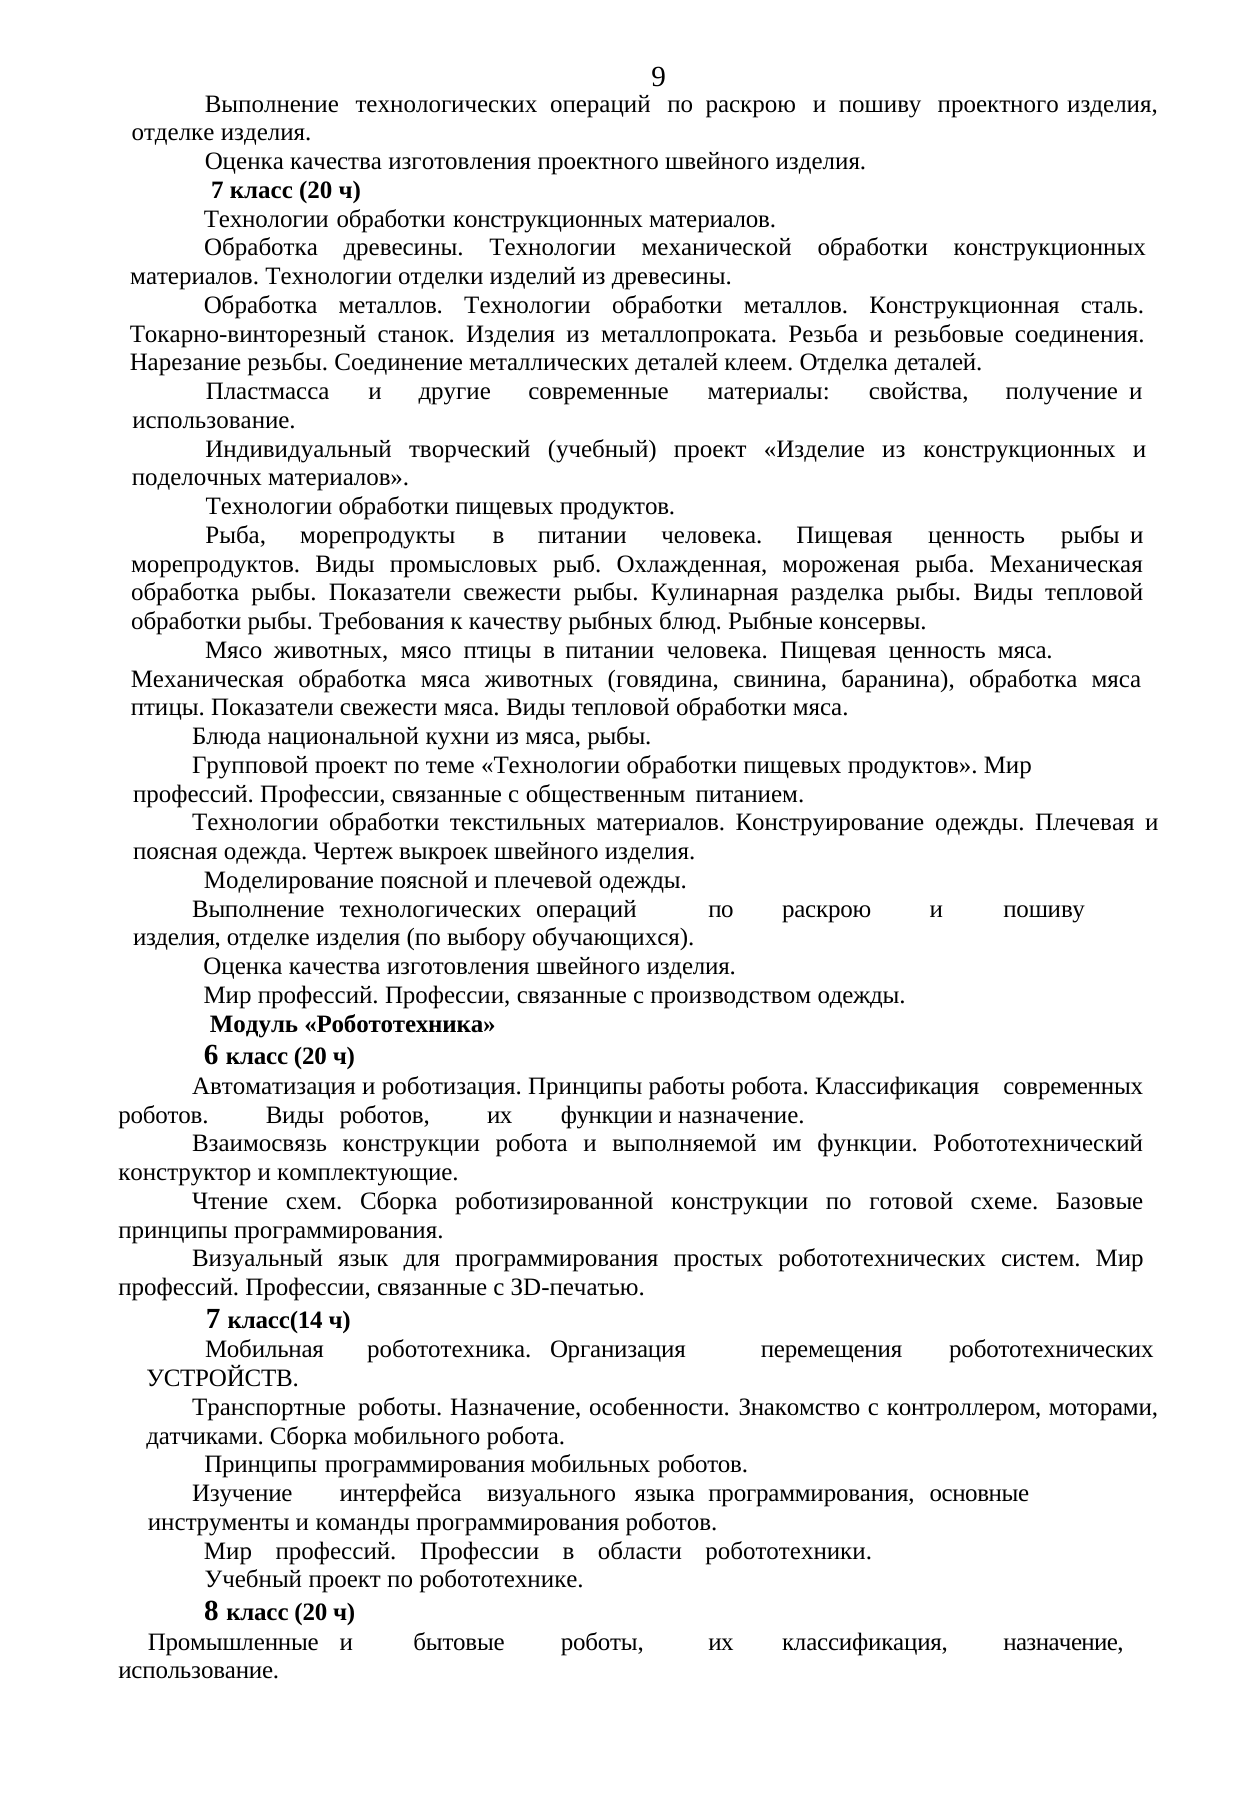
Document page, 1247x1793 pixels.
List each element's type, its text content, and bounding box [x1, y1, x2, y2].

text Модуль «Робототехника» [203, 1009, 1158, 1037]
text Блюда национальной кухни из мяса, рыбы. [131, 721, 1142, 750]
list класс (20 ч) [203, 1037, 1158, 1071]
text Промышленные и бытовые роботы, их классификация, назначение, использование. [118, 1627, 1158, 1684]
text Технологии обработки текстильных материалов. Конструирование одежды. Плечевая и поясная одежда. Чертеж выкроек швейного изделия. [133, 807, 1158, 865]
text Моделирование поясной и плечевой одежды. [204, 865, 1158, 894]
text Пластмасса и другие современные материалы: свойства, получение и использование. [132, 376, 1143, 434]
text Мир профессий. Профессии в области робототехники. Учебный проект по робототехнике. [204, 1536, 872, 1593]
text Индивидуальный творческий (учебный) проект «Изделие из конструкционных и поделочных материалов». [132, 434, 1146, 491]
text Обработка металлов. Технологии обработки металлов. Конструкционная сталь. Токарно-винторезный станок. Изделия из металлопроката. Резьба и резьбовые соединения. Нарезание резьбы. Соединение металлических деталей клеем. Отделка деталей. [129, 290, 1144, 376]
text Обработка древесины. Технологии механической обработки конструкционных материалов. Технологии отделки изделий из древесины. [130, 232, 1146, 290]
text Чтение схем. Сборка роботизированной конструкции по готовой схеме. Базовые принципы программирования. [118, 1186, 1144, 1243]
text 7 класс (20 ч) [131, 175, 1158, 204]
text Технологии обработки конструкционных материалов. [204, 204, 1158, 232]
text Оценка качества изготовления швейного изделия. [203, 951, 1158, 980]
text Взаимосвязь конструкции робота и выполняемой им функции. Робототехнический конструктор и комплектующие. [118, 1128, 1144, 1186]
text Выполнение технологических операций по раскрою и пошиву изделия, отделке изделия (по выбору обучающихся). [133, 894, 1158, 951]
text профессий. Профессии, связанные с общественным питанием. [133, 779, 1158, 807]
text Выполнение технологических операций по раскрою и пошиву проектного изделия, отделке изделия. [131, 89, 1158, 146]
text Визуальный язык для программирования простых робототехнических систем. Мир профессий. Профессии, связанные с ЗD-печатью. [118, 1243, 1144, 1301]
text Мобильная робототехника. Организация перемещения робототехнических [205, 1334, 1158, 1363]
text Мясо животных, мясо птицы в питании человека. Пищевая ценность мяса. [205, 635, 1158, 664]
text Рыба, морепродукты в питании человека. Пищевая ценность рыбы и морепродуктов. Виды промысловых рыб. Охлажденная, мороженая рыба. Механическая обработка рыбы. Показатели свежести рыбы. Кулинарная разделка рыбы. Виды тепловой обработки рыбы. Требования к качеству рыбных блюд. Рыбные консервы. [131, 520, 1144, 635]
text Оценка качества изготовления проектного швейного изделия. [131, 146, 1158, 175]
text роботов. Виды роботов, их функции и назначение. [118, 1100, 1158, 1128]
list класс(14 ч) [206, 1301, 1158, 1334]
text Изучение интерфейса визуального языка программирования, основные инструменты и команды программирования роботов. [148, 1478, 1158, 1536]
text Мир профессий. Профессии, связанные с производством одежды. [203, 980, 1158, 1009]
text Автоматизация и роботизация. Принципы работы робота. Классификация современных [118, 1071, 1158, 1100]
text Технологии обработки пищевых продуктов. [205, 491, 1158, 520]
list класс (20 ч) [204, 1593, 1158, 1627]
text Принципы программирования мобильных роботов. [204, 1449, 1158, 1478]
text Групповой проект по теме «Технологии обработки пищевых продуктов». Мир [131, 750, 1142, 779]
text УСТРОЙСТВ. [146, 1363, 1158, 1392]
text Транспортные роботы. Назначение, особенности. Знакомство с контроллером, моторами, датчиками. Сборка мобильного робота. [146, 1392, 1158, 1449]
text Механическая обработка мяса животных (говядина, свинина, баранина), обработка мяса птицы. Показатели свежести мяса. Виды тепловой обработки мяса. [131, 664, 1142, 721]
